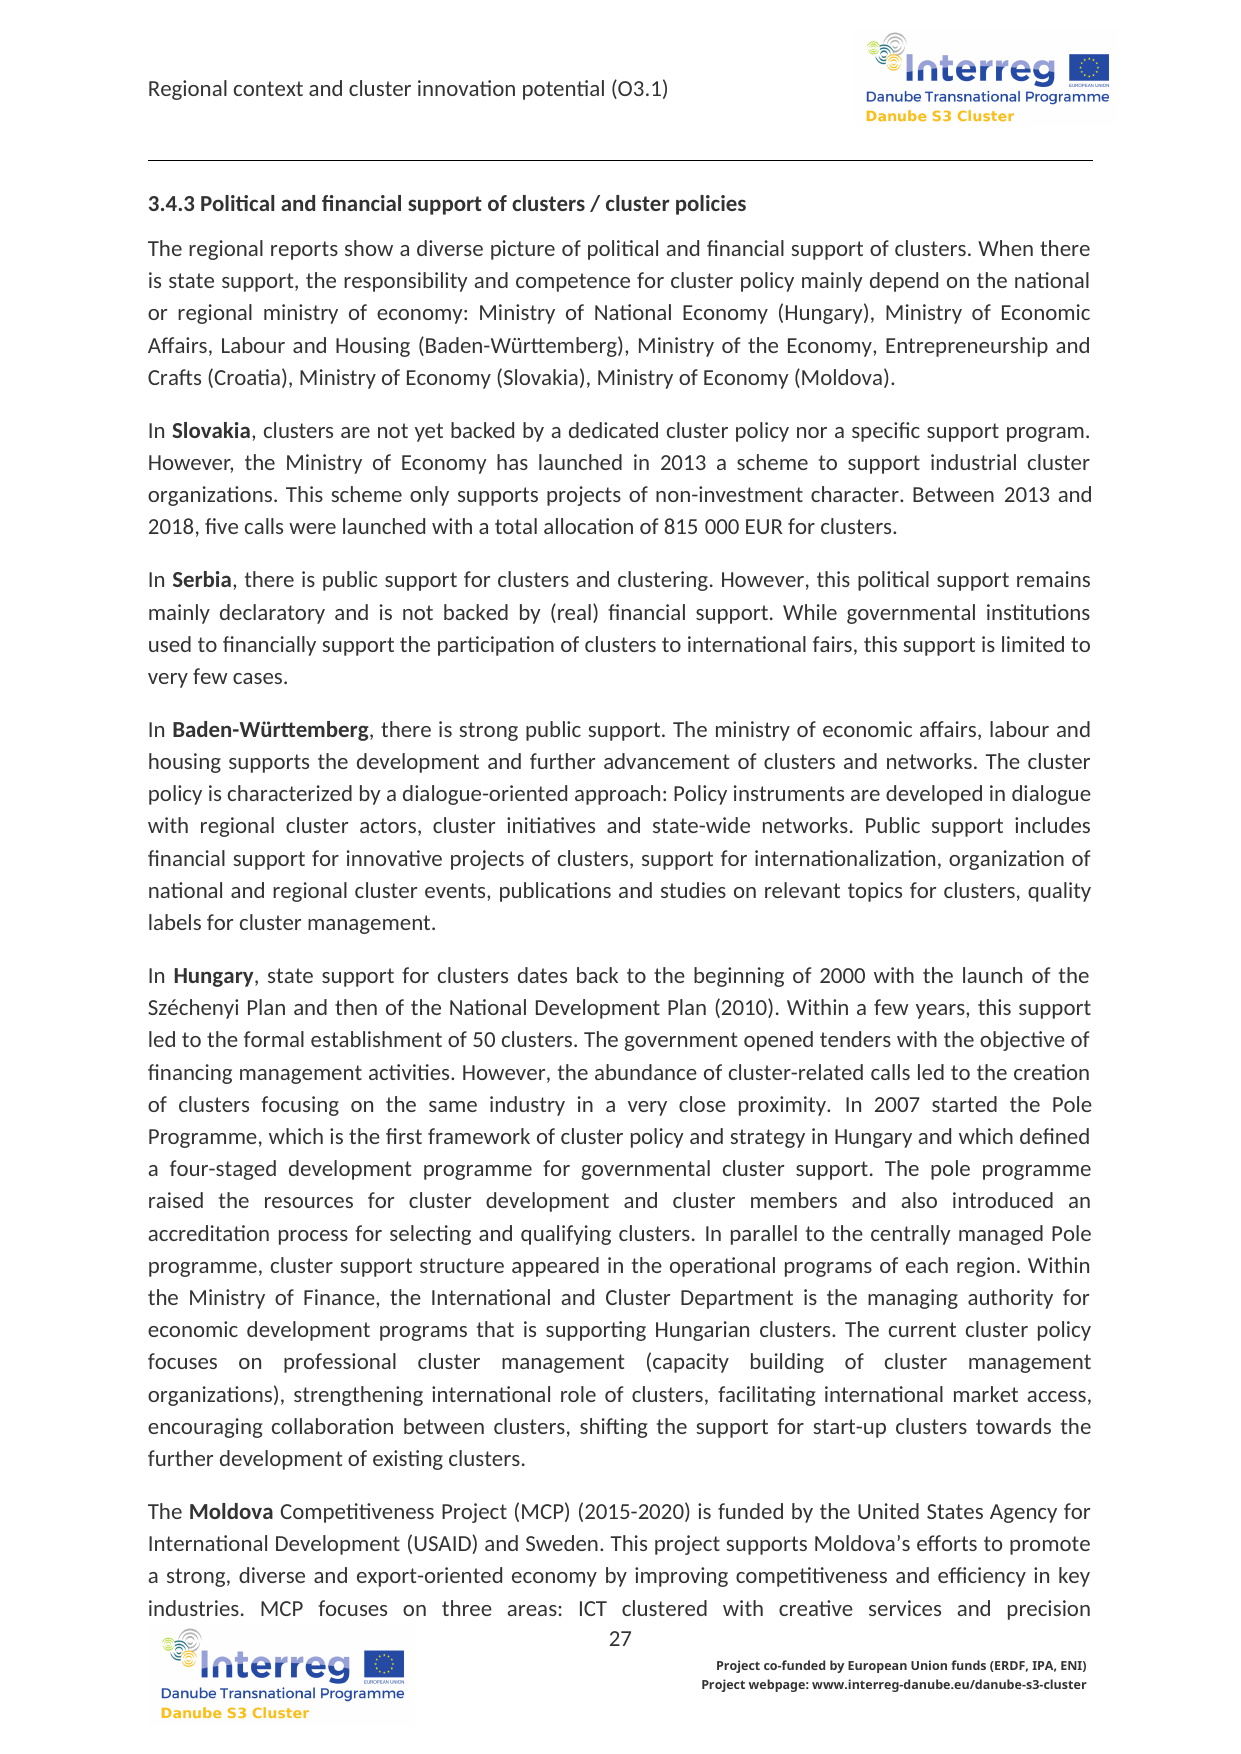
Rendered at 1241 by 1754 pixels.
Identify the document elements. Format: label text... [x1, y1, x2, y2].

text In Slovakia, clusters are not yet backed by a dedicated cluster policy nor a specific support program. However, the Ministry of Economy has launched in 2013 a scheme to support industrial cluster organizations. This scheme only supports projects of non-investment character. Between 2013 and 2018, five calls were launched with a total allocation of 815 000 EUR for clusters. [148, 416, 1093, 541]
picture [852, 28, 1118, 126]
text The regional reports show a diverse picture of political and financial support of clusters. When there is state support, the responsibility and competence for cluster policy mainly depend on the national or regional ministry of economy: Ministry of National Economy (Hungary), Ministry of Economic Affairs, Labour and Housing (Baden-Württemberg), Ministry of the Economy, Entrepreneurship and Crafts (Croatia), Ministry of Economy (Slovakia), Ministry of Economy (Moldova). [148, 234, 1093, 391]
picture [147, 1625, 415, 1726]
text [148, 1497, 1093, 1622]
text In Serbia, there is public support for clusters and clustering. However, this political support remains mainly declaratory and is not backed by (real) financial support. While governmental institutions used to financially support the participation of clusters to international fairs, this support is limited to very few cases. [148, 566, 1093, 690]
text In Hungary, state support for clusters dates back to the beginning of 2000 with the launch of the Széchenyi Plan and then of the National Development Plan (2010). Within a few years, this support led to the formal establishment of 50 clusters. The government opened tenders with the objective of financing management activities. However, the abundance of cluster-related calls led to the creation of clusters focusing on the same industry in a very close proximity. In 2007 started the Pole Programme, which is the first framework of cluster policy and strategy in Hungary and which defined a four-staged development programme for governmental cluster support. The pole programme raised the resources for cluster development and cluster members and also introduced an accreditation process for selecting and qualifying clusters. In parallel to the centrally managed Pole programme, cluster support structure appeared in the operational programs of each region. Within the Ministry of Finance, the International and Cluster Department is the managing authority for economic development programs that is supporting Hungarian clusters. The current cluster policy focuses on professional cluster management (capacity building of cluster management organizations), strengthening international role of clusters, facilitating international market access, encouraging collaboration between clusters, shifting the support for start-up clusters towards the further development of existing clusters. [148, 961, 1093, 1472]
subtitle 3.4.3 Political and financial support of clusters / cluster policies [148, 189, 1093, 217]
text In Baden-Württemberg, there is strong public support. The ministry of economic affairs, labour and housing supports the development and further advancement of clusters and networks. The cluster policy is characterized by a dialogue-oriented approach: Policy instruments are developed in dialogue with regional cluster actors, cluster initiatives and state-wide networks. Public support includes financial support for innovative projects of clusters, support for internationalization, organization of national and regional cluster events, publications and studies on relevant topics for clusters, quality labels for cluster management. [148, 715, 1093, 936]
